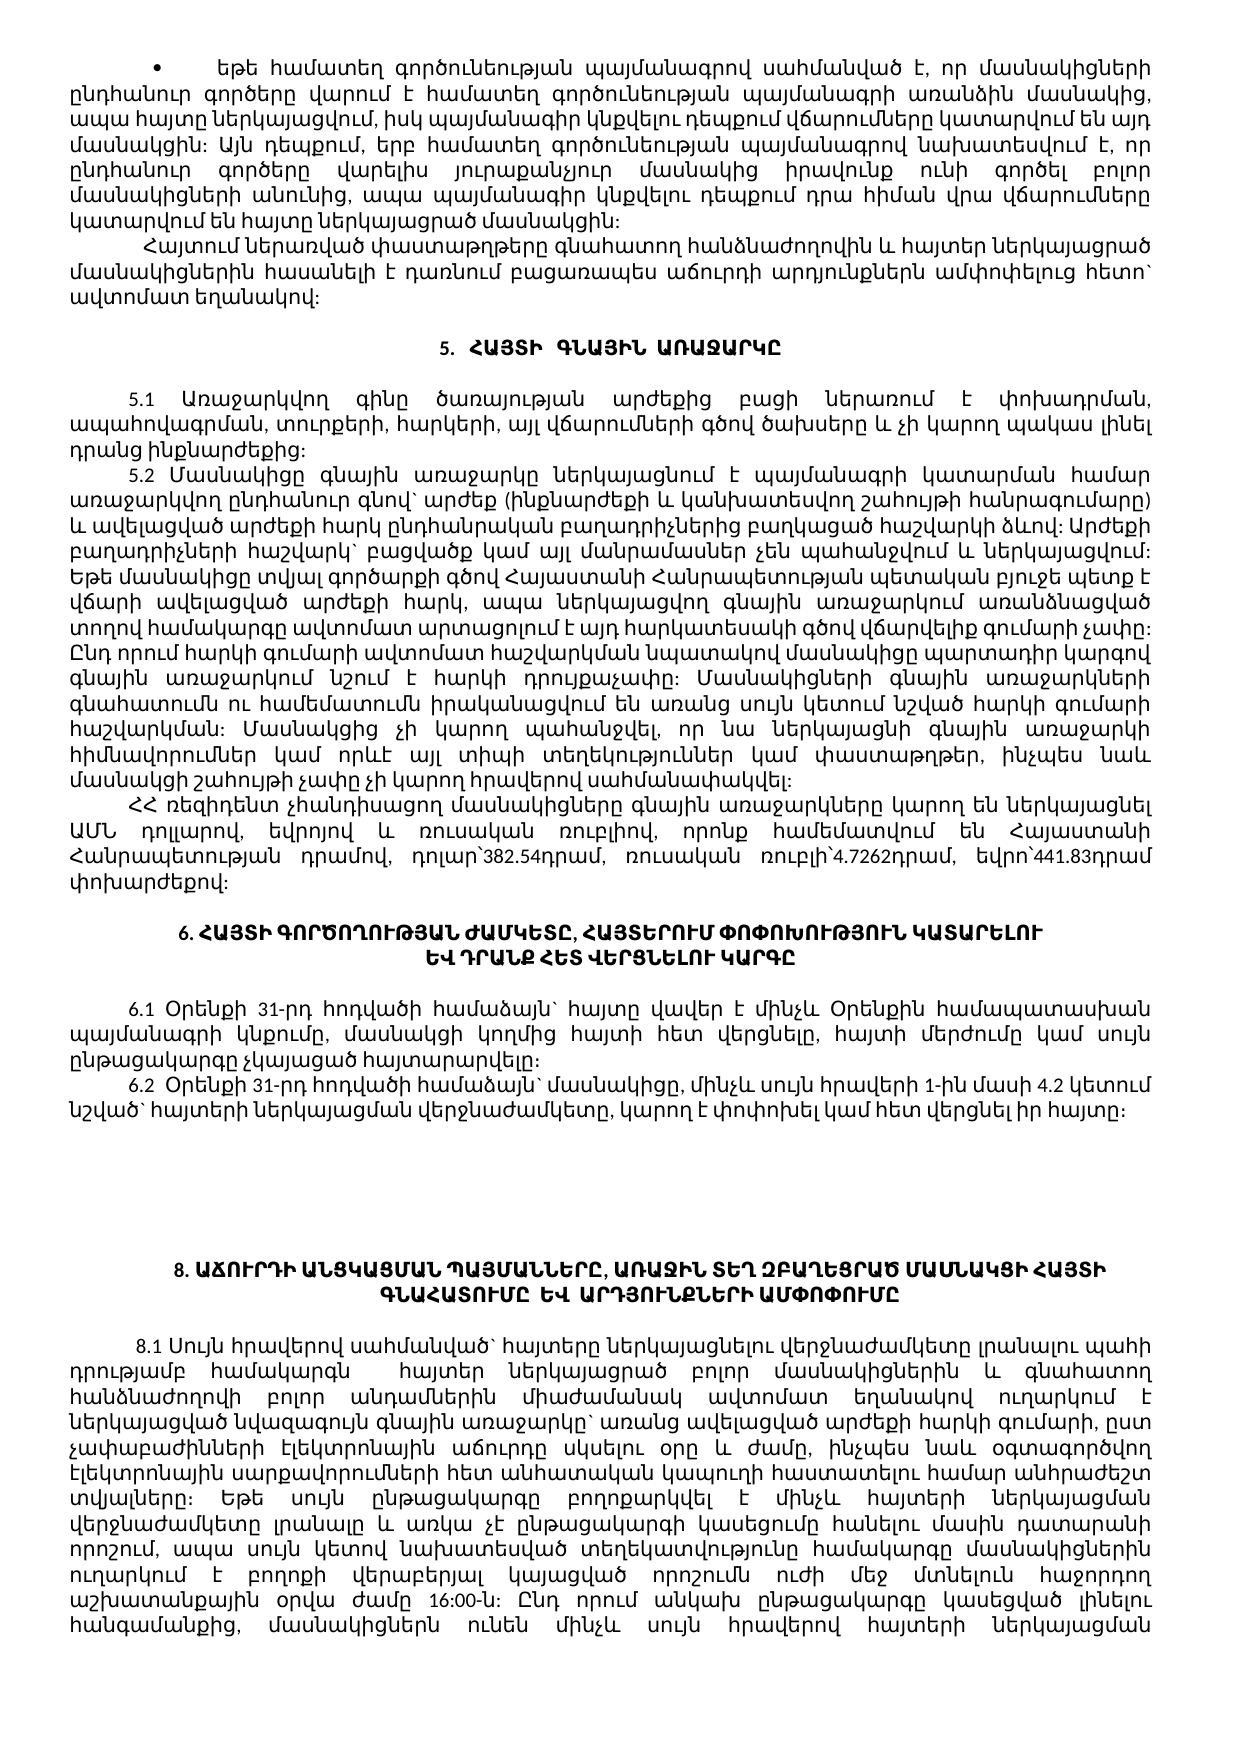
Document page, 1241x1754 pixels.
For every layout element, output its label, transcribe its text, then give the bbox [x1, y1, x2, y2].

text 6.2 Օրենքի 31-րդ հոդվածի համաձայն` մասնակիցը, մինչև սույն հրավերի 1-ին մասի 4.2 կետում նշված` հայտերի ներկայացման վերջնաժամկետը, կարող է փոփոխել կամ հետ վերցնել իր հայտը։ [69, 1072, 1152, 1123]
text ՀՀ ռեզիդենտ չհանդիսացող մասնակիցները գնային առաջարկները կարող են ներկայացնել ԱՄՆ դոլլարով, եվրոյով և ռուսական ռուբլիով, որոնք համեմատվում են Հայաստանի Հանրապետության դրամով, դոլար՝382.54դրամ, ռուսական ռուբլի՝4.7262դրամ, եվրո՝441.83դրամ փոխարժեքով: [69, 793, 1152, 894]
text 5.2 Մասնակիցը գնային առաջարկը ներկայացնում է պայմանագրի կատարման համար առաջարկվող ընդհանուր գնով` արժեք (ինքնարժեքի և կանխատեսվող շահույթի հանրագումարը) և ավելացված արժեքի հարկ ընդհանրական բաղադրիչներից բաղկացած հաշվարկի ձևով: Արժեքի բաղադրիչների հաշվարկ` բացվածք կամ այլ մանրամասներ չեն պահանջվում և ներկայացվում: Եթե մասնակիցը տվյալ գործարքի գծով Հայաստանի Հանրապետության պետական բյուջե պետք է վճարի ավելացված արժեքի հարկ, ապա ներկայացվող գնային առաջարկում առանձնացված տողով համակարգը ավտոմատ արտացոլում է այդ հարկատեսակի գծով վճարվելիք գումարի չափը: Ընդ որում հարկի գումարի ավտոմատ հաշվարկման նպատակով մասնակիցը պարտադիր կարգով գնային առաջարկում նշում է հարկի դրույքաչափը: Մասնակիցների գնային առաջարկների գնահատումն ու համեմատումն իրականացվում են առանց սույն կետում նշված հարկի գումարի հաշվարկման: Մասնակցից չի կարող պահանջվել, որ նա ներկայացնի գնային առաջարկի հիմնավորումներ կամ որևէ այլ տիպի տեղեկություններ կամ փաստաթղթեր, ինչպես նաև մասնակցի շահույթի չափը չի կարող հրավերով սահմանափակվել: [69, 462, 1152, 793]
text 6.1 Օրենքի 31-րդ հոդվածի համաձայն` հայտը վավեր է մինչև Օրենքին համապատասխան պայմանագրի կնքումը, մասնակցի կողմից հայտի հետ վերցնելը, հայտի մերժումը կամ սույն ընթացակարգը չկայացած հայտարարվելը։ [69, 996, 1152, 1072]
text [69, 1333, 1152, 1638]
text 5.1 Առաջարկվող գինը ծառայության արժեքից բացի ներառում է փոխադրման, ապահովագրման, տուրքերի, հարկերի, այլ վճարումների գծով ծախսերը և չի կարող պակաս լինել դրանց ինքնարժեքից: [69, 386, 1152, 462]
list եթե համատեղ գործունեության պայմանագրով սահմանված է, որ մասնակիցների ընդհանուր գործերը վարում է համատեղ գործունեության պայմանագրի առանձին մասնակից, ապա հայտը ներկայացվում, իսկ պայմանագիր կնքվելու դեպքում վճարումները կատարվում են այդ մասնակցին: Այն դեպքում, երբ համատեղ գործունեության պայմանագրով նախատեսվում է, որ ընդհանուր գործերը վարելիս յուրաքանչյուր մասնակից իրավունք ունի գործել բոլոր մասնակիցների անունից, ապա պայմանագիր կնքվելու դեպքում դրա հիման վրա վճարումները կատարվում են հայտը ներկայացրած մասնակցին: [69, 56, 1152, 233]
text ԳՆԱՀԱՏՈՒՄԸ ԵՎ ԱՐԴՅՈՒՆՔՆԵՐԻ ԱՄՓՈՓՈՒՄԸ [69, 1282, 1152, 1308]
text 5. ՀԱՅՏԻ ԳՆԱՅԻՆ ԱՌԱՋԱՐԿԸ [69, 335, 1152, 361]
text ԵՎ ԴՐԱՆՔ ՀԵՏ ՎԵՐՑՆԵԼՈՒ ԿԱՐԳԸ [69, 945, 1152, 971]
text 8. ԱՃՈՒՐԴԻ ԱՆՑԿԱՑՄԱՆ ՊԱՅՄԱՆՆԵՐԸ, ԱՌԱՋԻՆ ՏԵՂ ԶԲԱՂԵՑՐԱԾ ՄԱՍՆԱԿՑԻ ՀԱՅՏԻ [69, 1257, 1152, 1282]
text 6. ՀԱՅՏԻ ԳՈՐԾՈՂՈՒԹՅԱՆ ԺԱՄԿԵՏԸ, ՀԱՅՏԵՐՈՒՄ ՓՈՓՈԽՈՒԹՅՈՒՆ ԿԱՏԱՐԵԼՈՒ [69, 920, 1152, 945]
text Հայտում ներառված փաստաթղթերը գնահատող հանձնաժողովին և հայտեր ներկայացրած մասնակիցներին հասանելի է դառնում բացառապես աճուրդի արդյունքներն ամփոփելուց հետո` ավտոմատ եղանակով: [69, 233, 1152, 310]
